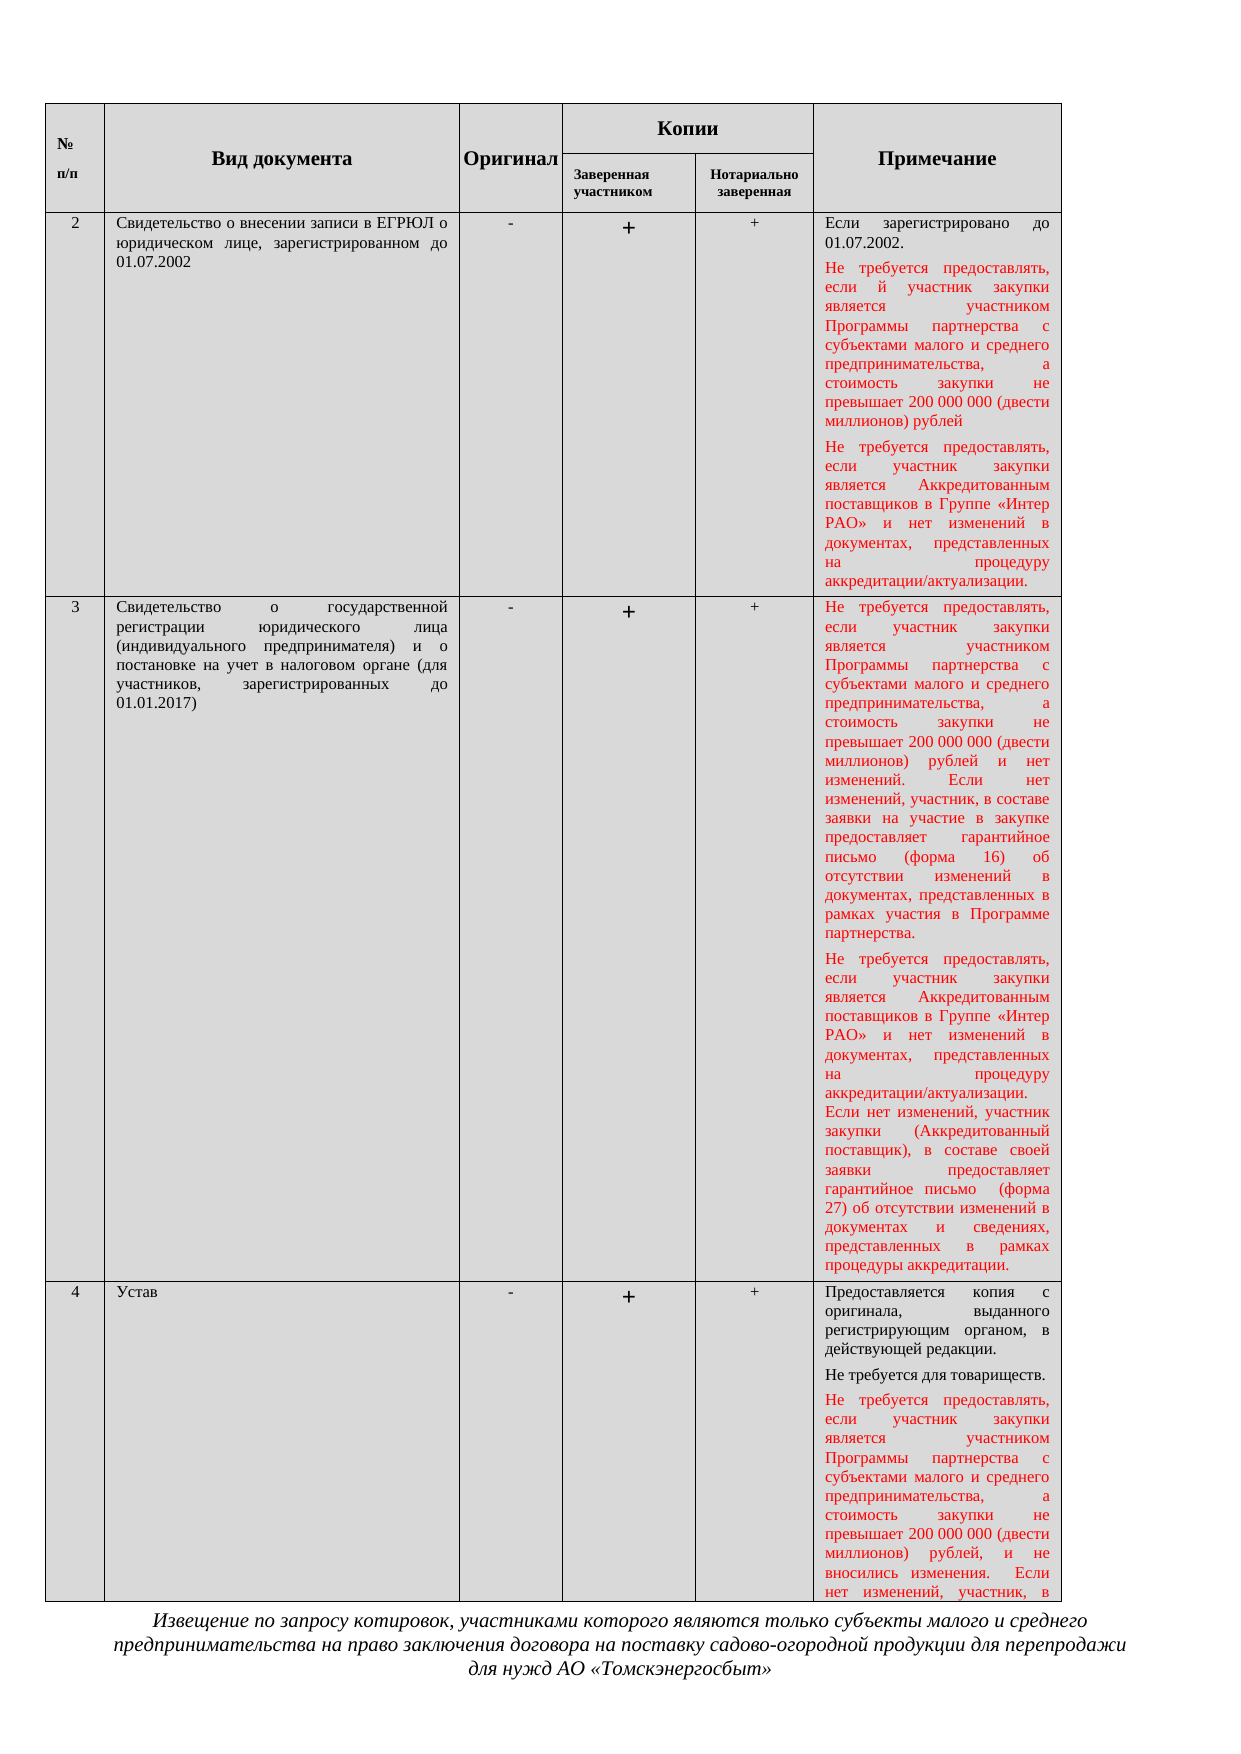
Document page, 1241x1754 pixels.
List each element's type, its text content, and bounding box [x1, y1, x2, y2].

table_cell Устав [105, 1282, 459, 1601]
table_header Вид документа [105, 104, 459, 212]
table_cell - [460, 597, 562, 1281]
table_cell Свидетельство о государственной регистрации юридического лица (индивидуального предпринимателя) и о постановке на учет в налоговом органе (для участников, зарегистрированных до 01.01.2017) [105, 597, 459, 1281]
table_header № п/п [46, 104, 104, 212]
table_header Копии [563, 104, 813, 153]
table_cell - [460, 1282, 562, 1601]
table_cell 4 [46, 1282, 104, 1601]
table_header Оригинал [460, 104, 562, 212]
table_cell - [460, 213, 562, 596]
table_cell 3 [46, 597, 104, 1281]
table_cell Если зарегистрировано до 01.07.2002. Не требуется предоставлять, если й участник закупки является участником Программы партнерства с субъектами малого и среднего предпринимательства, а стоимость закупки не превышает 200 000 000 (двести миллионов) рублей Не требуется предоставлять, если участник закупки является Аккредитованным поставщиков в Группе «Интер РАО» и нет изменений в документах, представленных на процедуру аккредитации/актуализации. [814, 213, 1061, 596]
table_cell Свидетельство о внесении записи в ЕГРЮЛ о юридическом лице, зарегистрированном до 01.07.2002 [105, 213, 459, 596]
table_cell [814, 1282, 1061, 1601]
table_cell + [563, 1282, 695, 1601]
table_header Примечание [814, 104, 1061, 212]
table_cell + [563, 597, 695, 1281]
table_cell + [696, 213, 813, 596]
table_cell Не требуется предоставлять, если участник закупки является участником Программы партнерства с субъектами малого и среднего предпринимательства, а стоимость закупки не превышает 200 000 000 (двести миллионов) рублей и нет изменений. Если нет изменений, участник, в составе заявки на участие в закупке предоставляет гарантийное письмо (форма 16) об отсутствии изменений в документах, представленных в рамках участия в Программе партнерства. Не требуется предоставлять, если участник закупки является Аккредитованным поставщиков в Группе «Интер РАО» и нет изменений в документах, представленных на процедуру аккредитации/актуализации. Если нет изменений, участник закупки (Аккредитованный поставщик), в составе своей заявки предоставляет гарантийное письмо (форма 27) об отсутствии изменений в документах и сведениях, представленных в рамках процедуры аккредитации. [814, 597, 1061, 1281]
table_cell Заверенная участником [563, 154, 695, 212]
table_cell + [696, 597, 813, 1281]
table_cell + [563, 213, 695, 596]
table_cell 2 [46, 213, 104, 596]
table_cell Нотариально заверенная [696, 154, 813, 212]
table_cell + [696, 1282, 813, 1601]
